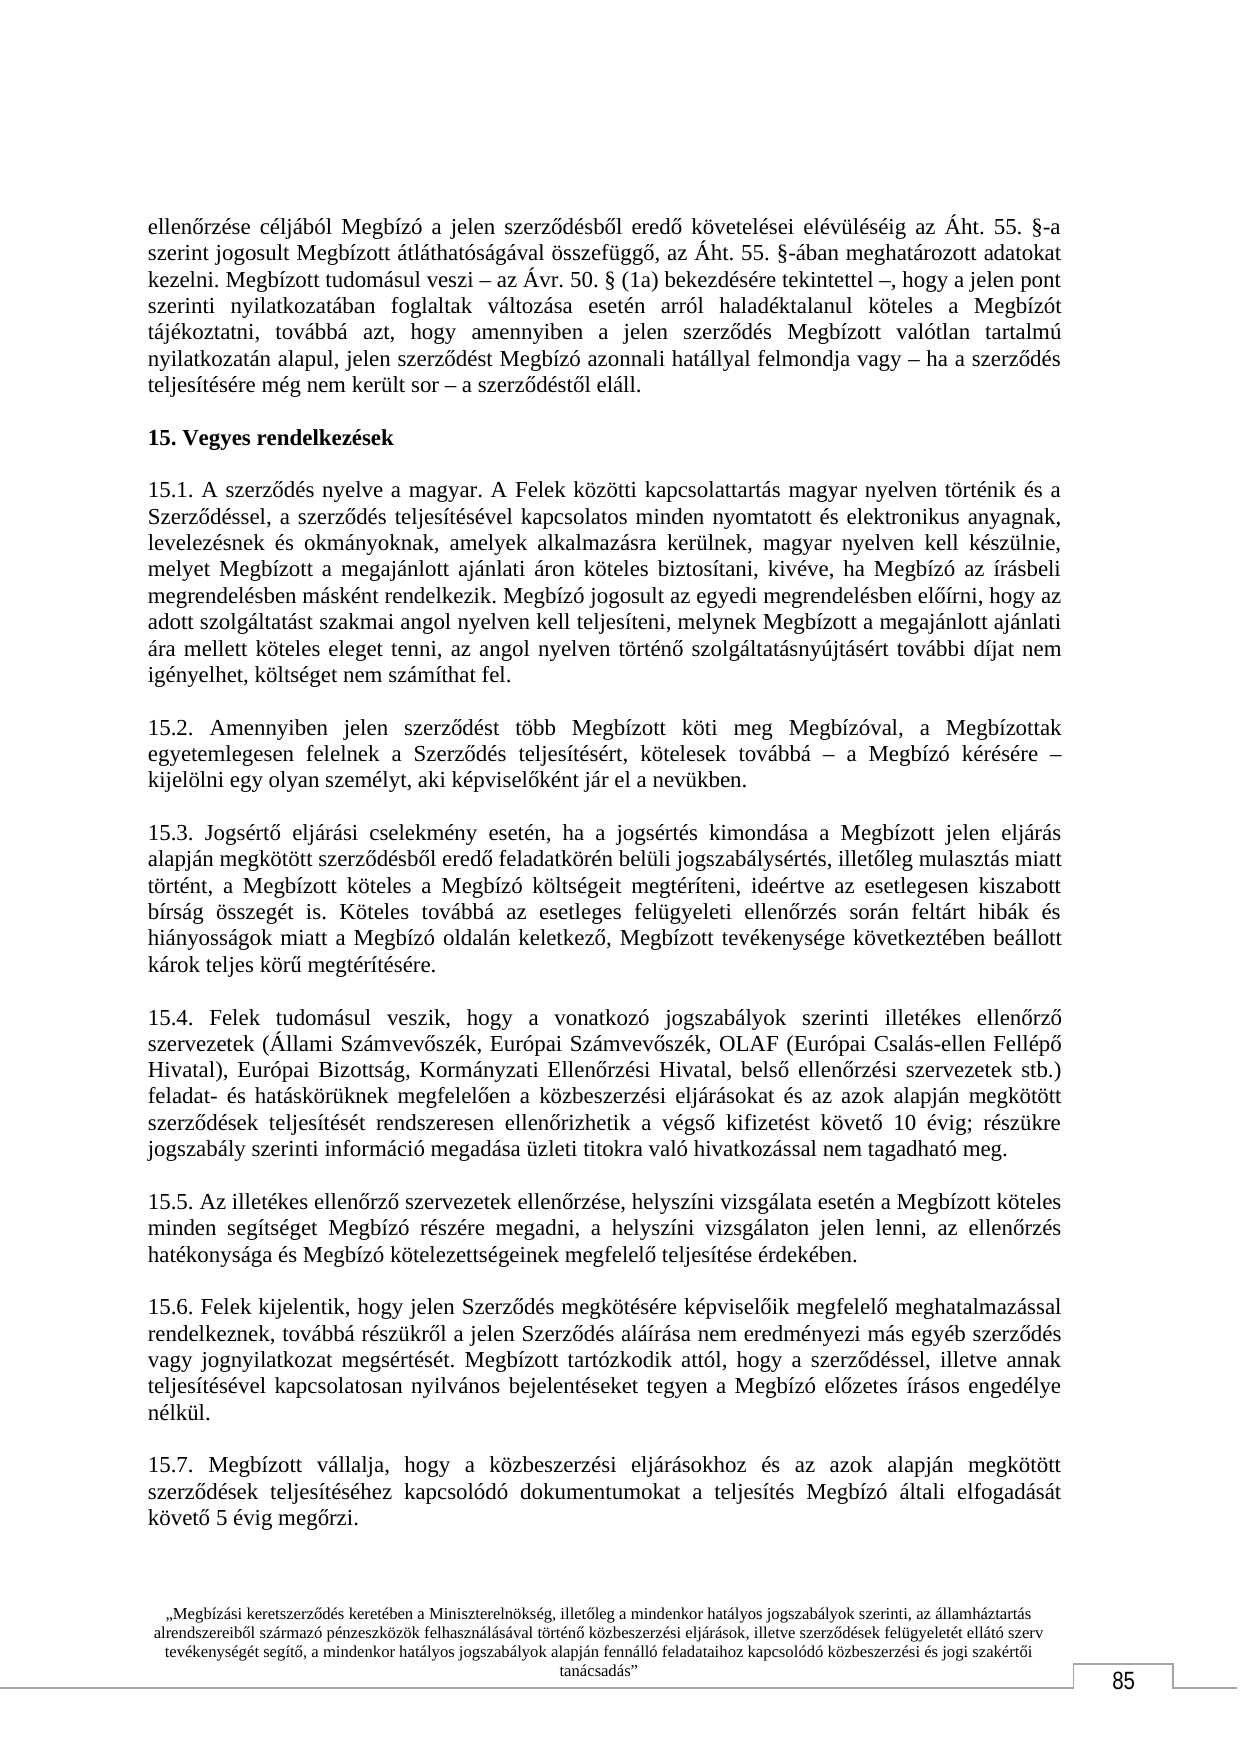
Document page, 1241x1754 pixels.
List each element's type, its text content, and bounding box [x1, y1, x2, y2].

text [148, 213, 1063, 397]
list 15.7. Megbízott vállalja, hogy a közbeszerzési eljárásokhoz és az azok alapján megkötött szerződések teljesítéséhez kapcsolódó dokumentumokat a teljesítés Megbízó általi elfogadását követő 5 évig megőrzi. [148, 1452, 1063, 1531]
list 15.6. Felek kijelentik, hogy jelen Szerződés megkötésére képviselőik megfelelő meghatalmazással rendelkeznek, továbbá részükről a jelen Szerződés aláírása nem eredményezi más egyéb szerződés vagy jognyilatkozat megsértését. Megbízott tartózkodik attól, hogy a szerződéssel, illetve annak teljesítésével kapcsolatosan nyilvános bejelentéseket tegyen a Megbízó előzetes írásos engedélye nélkül. [148, 1293, 1063, 1425]
list 15.2. Amennyiben jelen szerződést több Megbízott köti meg Megbízóval, a Megbízottak egyetemlegesen felelnek a Szerződés teljesítésért, kötelesek továbbá – a Megbízó kérésére – kijelölni egy olyan személyt, aki képviselőként jár el a nevükben. [148, 714, 1063, 793]
list 15.4. Felek tudomásul veszik, hogy a vonatkozó jogszabályok szerinti illetékes ellenőrző szervezetek (Állami Számvevőszék, Európai Számvevőszék, OLAF (Európai Csalás-ellen Fellépő Hivatal), Európai Bizottság, Kormányzati Ellenőrzési Hivatal, belső ellenőrzési szervezetek stb.) feladat- és hatáskörüknek megfelelően a közbeszerzési eljárásokat és az azok alapján megkötött szerződések teljesítését rendszeresen ellenőrizhetik a végső kifizetést követő 10 évig; részükre jogszabály szerinti információ megadása üzleti titokra való hivatkozással nem tagadható meg. [148, 1003, 1063, 1162]
list 15.5. Az illetékes ellenőrző szervezetek ellenőrzése, helyszíni vizsgálata esetén a Megbízott köteles minden segítséget Megbízó részére megadni, a helyszíni vizsgálaton jelen lenni, az ellenőrzés hatékonysága és Megbízó kötelezettségeinek megfelelő teljesítése érdekében. [148, 1188, 1063, 1267]
list 15.3. Jogsértő eljárási cselekmény esetén, ha a jogsértés kimondása a Megbízott jelen eljárás alapján megkötött szerződésből eredő feladatkörén belüli jogszabálysértés, illetőleg mulasztás miatt történt, a Megbízott köteles a Megbízó költségeit megtéríteni, ideértve az esetlegesen kiszabott bírság összegét is. Köteles továbbá az esetleges felügyeleti ellenőrzés során feltárt hibák és hiányosságok miatt a Megbízó oldalán keletkező, Megbízott tevékenysége következtében beállott károk teljes körű megtérítésére. [148, 819, 1063, 977]
text 15.1. A szerződés nyelve a magyar. A Felek közötti kapcsolattartás magyar nyelven történik és a Szerződéssel, a szerződés teljesítésével kapcsolatos minden nyomtatott és elektronikus anyagnak, levelezésnek és okmányoknak, amelyek alkalmazásra kerülnek, magyar nyelven kell készülnie, melyet Megbízott a megajánlott ajánlati áron köteles biztosítani, kivéve, ha Megbízó az írásbeli megrendelésben másként rendelkezik. Megbízó jogosult az egyedi megrendelésben előírni, hogy az adott szolgáltatást szakmai angol nyelven kell teljesíteni, melynek Megbízott a megajánlott ajánlati ára mellett köteles eleget tenni, az angol nyelven történő szolgáltatásnyújtásért további díjat nem igényelhet, költséget nem számíthat fel. [148, 476, 1063, 687]
text 15. Vegyes rendelkezések [148, 424, 1063, 450]
